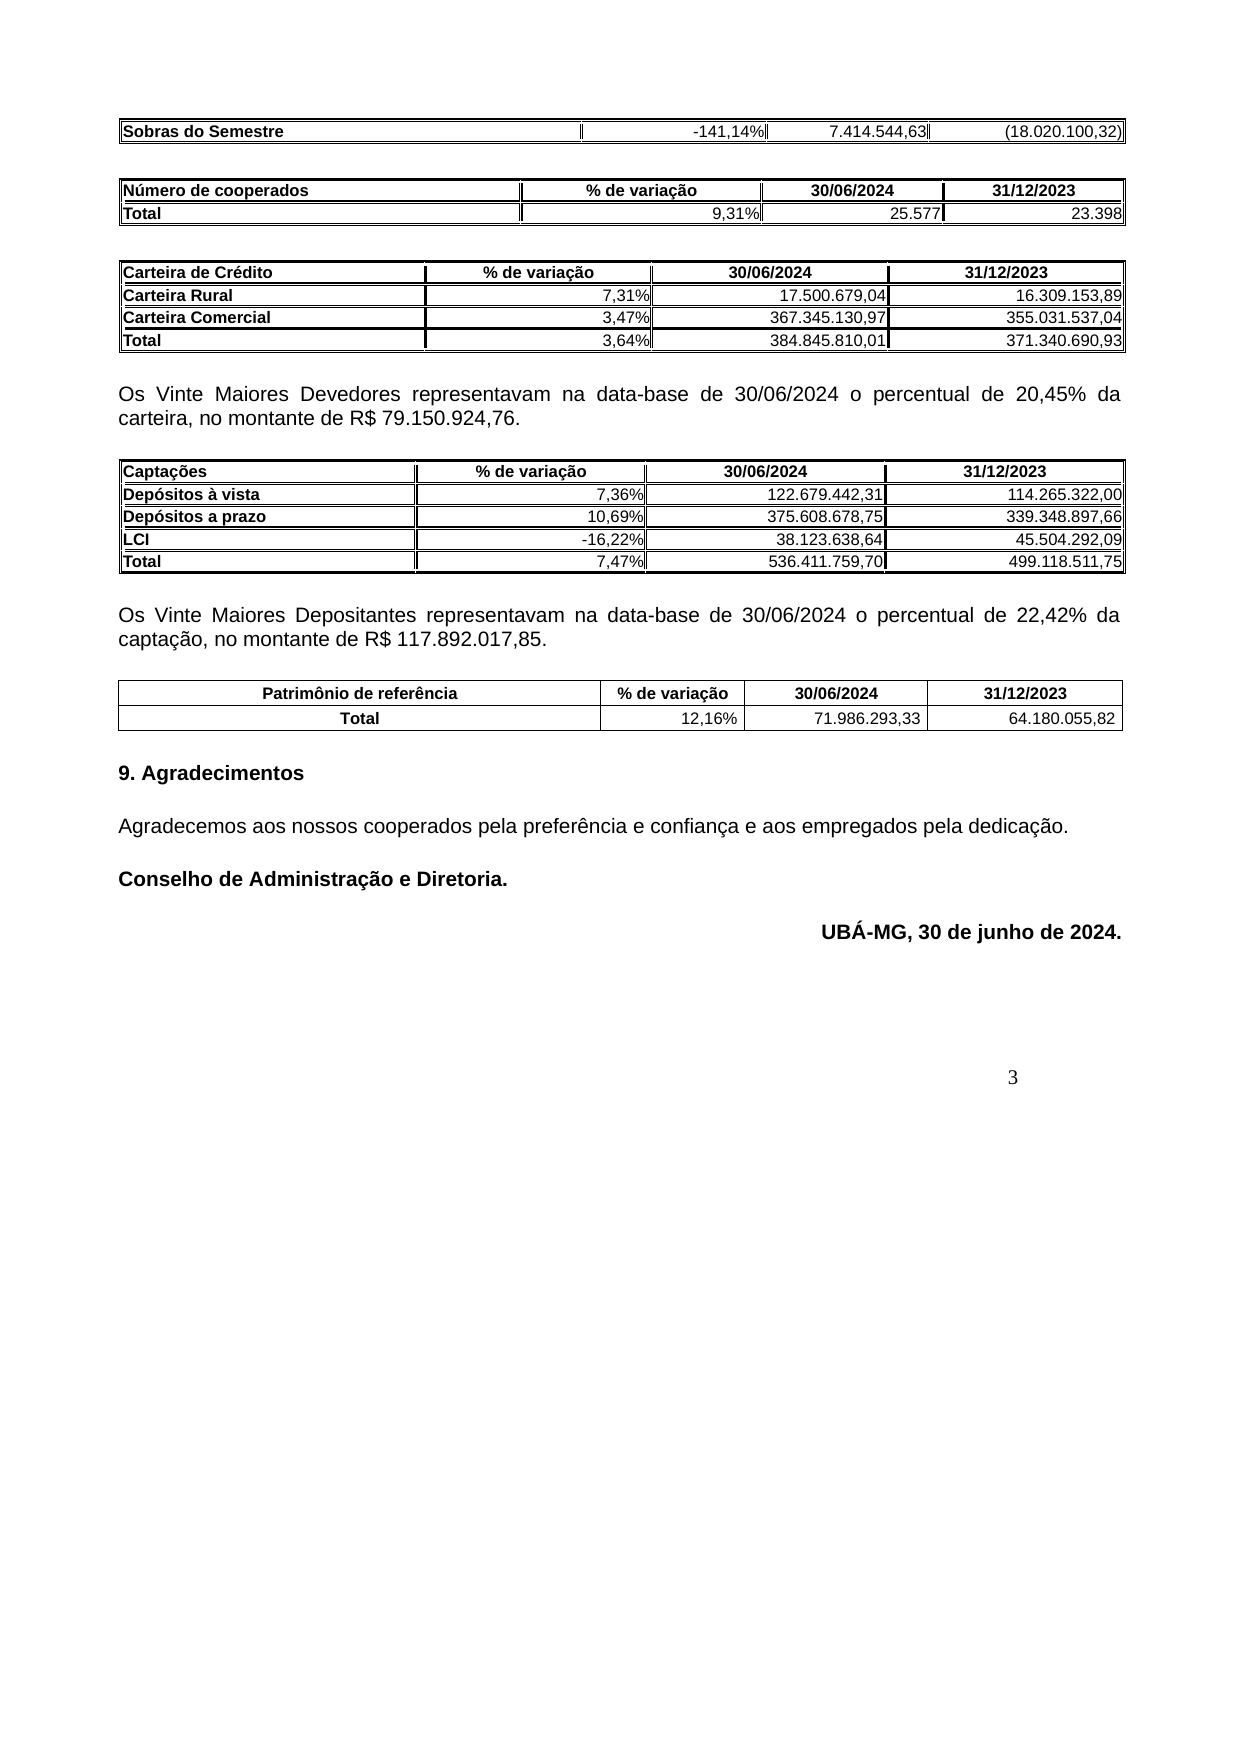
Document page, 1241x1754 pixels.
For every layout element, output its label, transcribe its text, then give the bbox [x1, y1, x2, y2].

table_header Captações [122, 461, 416, 481]
table_header Patrimônio de referência [119, 681, 600, 705]
table_cell Total [122, 200, 521, 223]
text 9. Agradecimentos [118, 761, 1122, 784]
table_header Carteira de Crédito [122, 262, 425, 282]
table_cell 10,69% [418, 507, 644, 526]
table_header 30/06/2024 [762, 180, 943, 200]
table_header 31/12/2023 [888, 263, 1123, 282]
table_cell Carteira Rural [122, 282, 424, 305]
table_cell 7.414.544,63 [766, 122, 929, 141]
table_cell 367.345.130,97 [653, 308, 887, 327]
table_header % de variação [416, 462, 646, 481]
table_cell Total [122, 549, 416, 571]
table_cell 7,36% [418, 485, 644, 504]
text Agradecemos aos nossos cooperados pela preferência e confiança e aos empregados pela dedicação. [118, 814, 1122, 838]
table_header 31/12/2023 [928, 681, 1122, 705]
table_cell 499.118.511,75 [885, 549, 1123, 571]
table_cell 3,64% [425, 330, 652, 349]
table_cell Total [122, 327, 425, 349]
table_cell 64.180.055,82 [928, 706, 1122, 730]
table_cell -141,14% [582, 122, 766, 141]
table_cell Carteira Comercial [120, 305, 425, 327]
table_cell 122.679.442,31 [647, 485, 884, 504]
text UBÁ-MG, 30 de junho de 2024. [118, 920, 1122, 944]
table_cell 375.608.678,75 [647, 507, 884, 526]
table_cell -16,22% [418, 530, 644, 548]
table_header 30/06/2024 [652, 262, 888, 282]
table_cell 7,31% [427, 286, 650, 305]
table_cell 3,47% [427, 308, 650, 327]
table_cell Depósitos à vista [122, 481, 414, 504]
table_cell 7,47% [416, 552, 646, 571]
text Os Vinte Maiores Devedores representavam na data-base de 30/06/2024 o percentual de 20,45% da carteira, no montante de R$ 79.150.924,76. [118, 382, 1122, 430]
table_cell 536.411.759,70 [646, 552, 885, 571]
table_cell 339.348.897,66 [885, 504, 1124, 526]
table_cell 114.265.322,00 [887, 481, 1123, 504]
table_cell 9,31% [521, 204, 762, 223]
table_cell 25.577 [762, 204, 943, 223]
table_header % de variação [601, 681, 744, 705]
table_cell Depósitos a prazo [120, 504, 416, 526]
table_cell 71.986.293,33 [745, 706, 927, 730]
table_header Número de cooperados [122, 180, 521, 200]
text Os Vinte Maiores Depositantes representavam na data-base de 30/06/2024 o percentual de 22,42% da captação, no montante de R$ 117.892.017,85. [118, 603, 1122, 651]
table_cell 45.504.292,09 [887, 526, 1123, 548]
table_cell 38.123.638,64 [647, 530, 884, 548]
table_header % de variação [425, 263, 652, 282]
text Conselho de Administração e Diretoria. [118, 867, 1122, 891]
table_cell Total [119, 706, 600, 730]
table_cell 355.031.537,04 [888, 305, 1124, 327]
table_cell 12,16% [601, 706, 744, 730]
table_header 31/12/2023 [943, 181, 1123, 200]
table_cell 384.845.810,01 [652, 330, 888, 349]
table_cell LCI [122, 526, 414, 548]
table_header 30/06/2024 [646, 461, 885, 481]
table_cell (18.020.100,32) [929, 122, 1123, 141]
table_header 31/12/2023 [885, 462, 1123, 481]
table_cell 23.398 [943, 200, 1123, 223]
table_cell 16.309.153,89 [890, 282, 1123, 305]
table_cell 17.500.679,04 [653, 286, 887, 305]
table_cell Sobras do Semestre [122, 122, 582, 141]
table_header 30/06/2024 [745, 681, 927, 705]
table_cell 371.340.690,93 [888, 327, 1123, 349]
table_header % de variação [521, 181, 762, 200]
